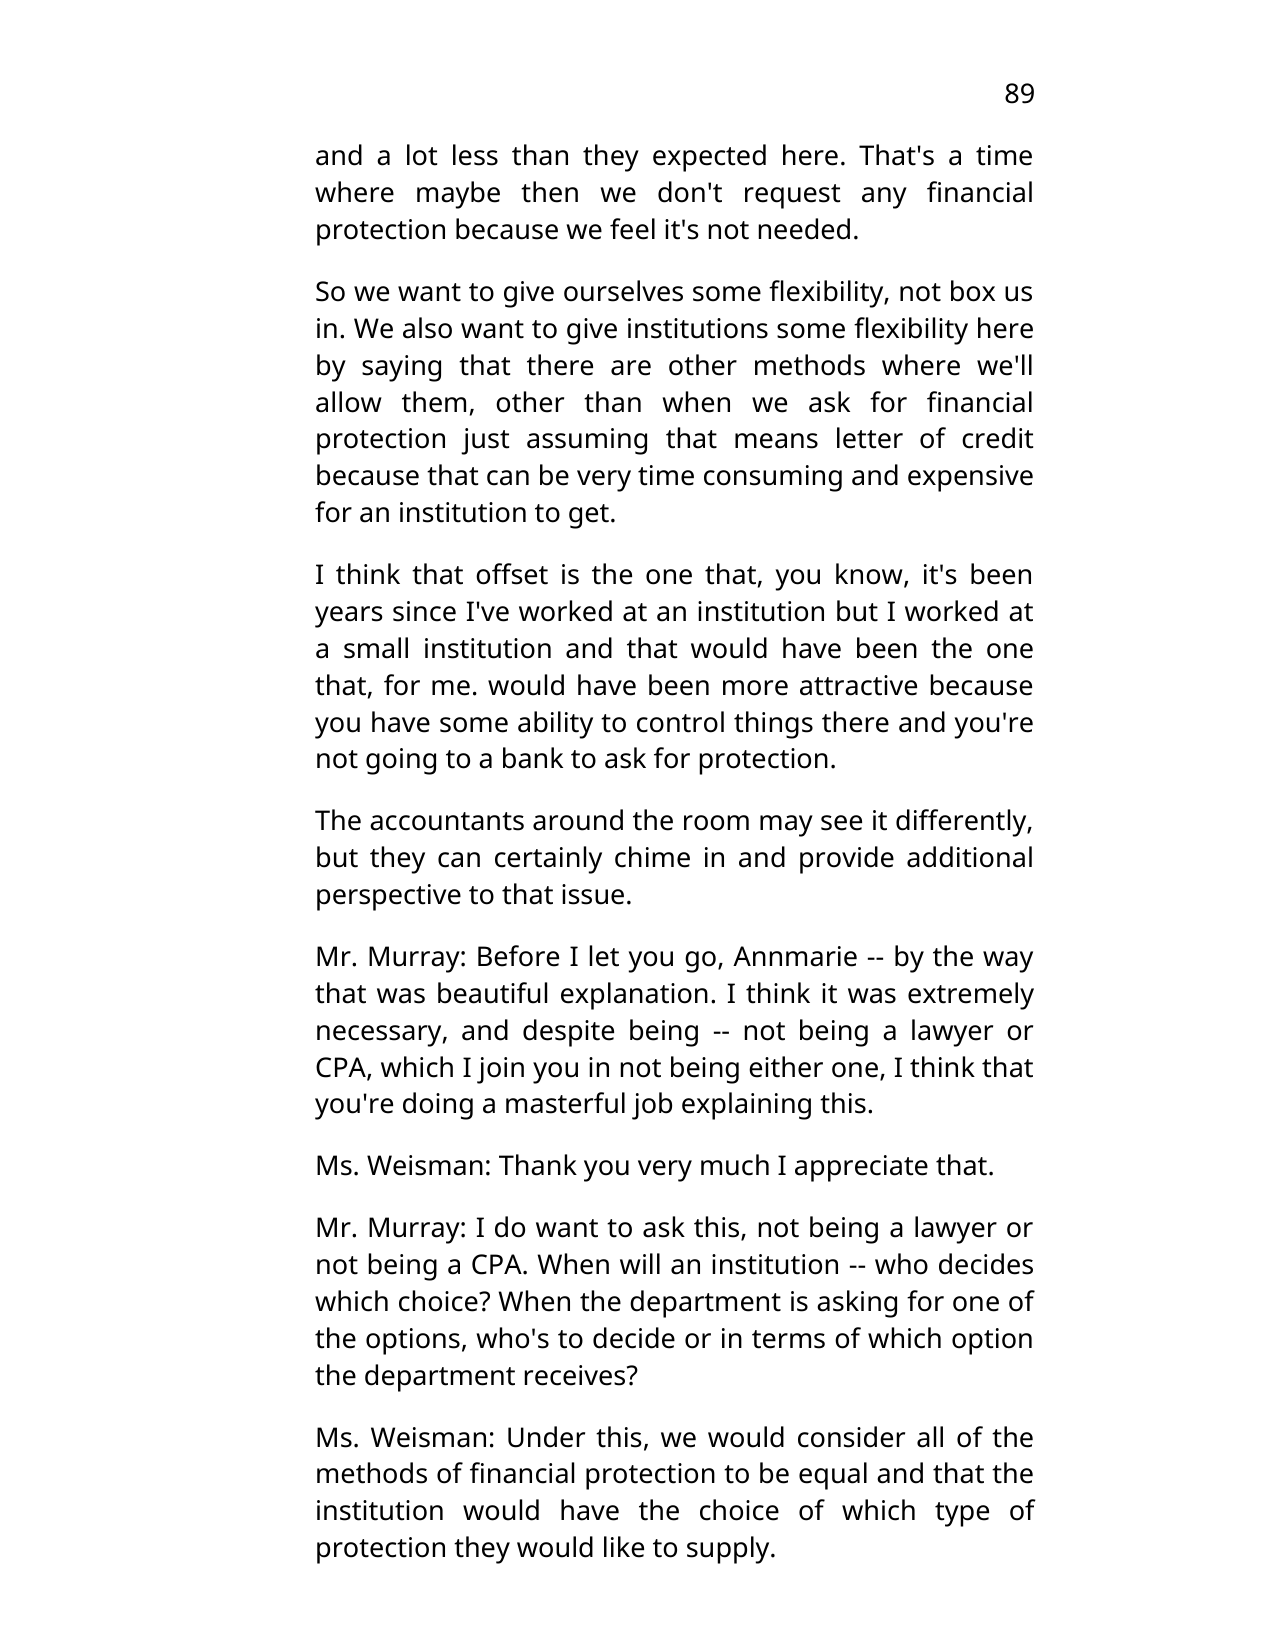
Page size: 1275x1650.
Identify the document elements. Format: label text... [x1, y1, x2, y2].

text Ms. Weisman: Under this, we would consider all of the methods of financial protection to be equal and that the institution would have the choice of which type of protection they would like to supply. [315, 1418, 1035, 1566]
text Mr. Murray: Before I let you go, Annmarie -- by the way that was beautiful explanation. I think it was extremely necessary, and despite being -- not being a lawyer or CPA, which I join you in not being either one, I think that you're doing a masterful job explaining this. [315, 937, 1035, 1122]
text I think that offset is the one that, you know, it's been years since I've worked at an institution but I worked at a small institution and that would have been the one that, for me. would have been more attractive because you have some ability to control things there and you're not going to a bank to ask for protection. [315, 556, 1035, 777]
text So we want to give ourselves some flexibility, not box us in. We also want to give institutions some flexibility here by saying that there are other methods where we'll allow them, other than when we ask for financial protection just assuming that means letter of credit because that can be very time consuming and expensive for an institution to get. [315, 272, 1035, 531]
text Ms. Weisman: Thank you very much I appreciate that. [315, 1147, 1035, 1184]
text The accountants around the room may see it differently, but they can certainly chime in and provide additional perspective to that issue. [315, 802, 1035, 912]
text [315, 137, 1035, 247]
text Mr. Murray: I do want to ask this, not being a lawyer or not being a CPA. When will an institution -- who decides which choice? When the department is asking for one of the options, who's to decide or in terms of which option the department receives? [315, 1209, 1035, 1393]
